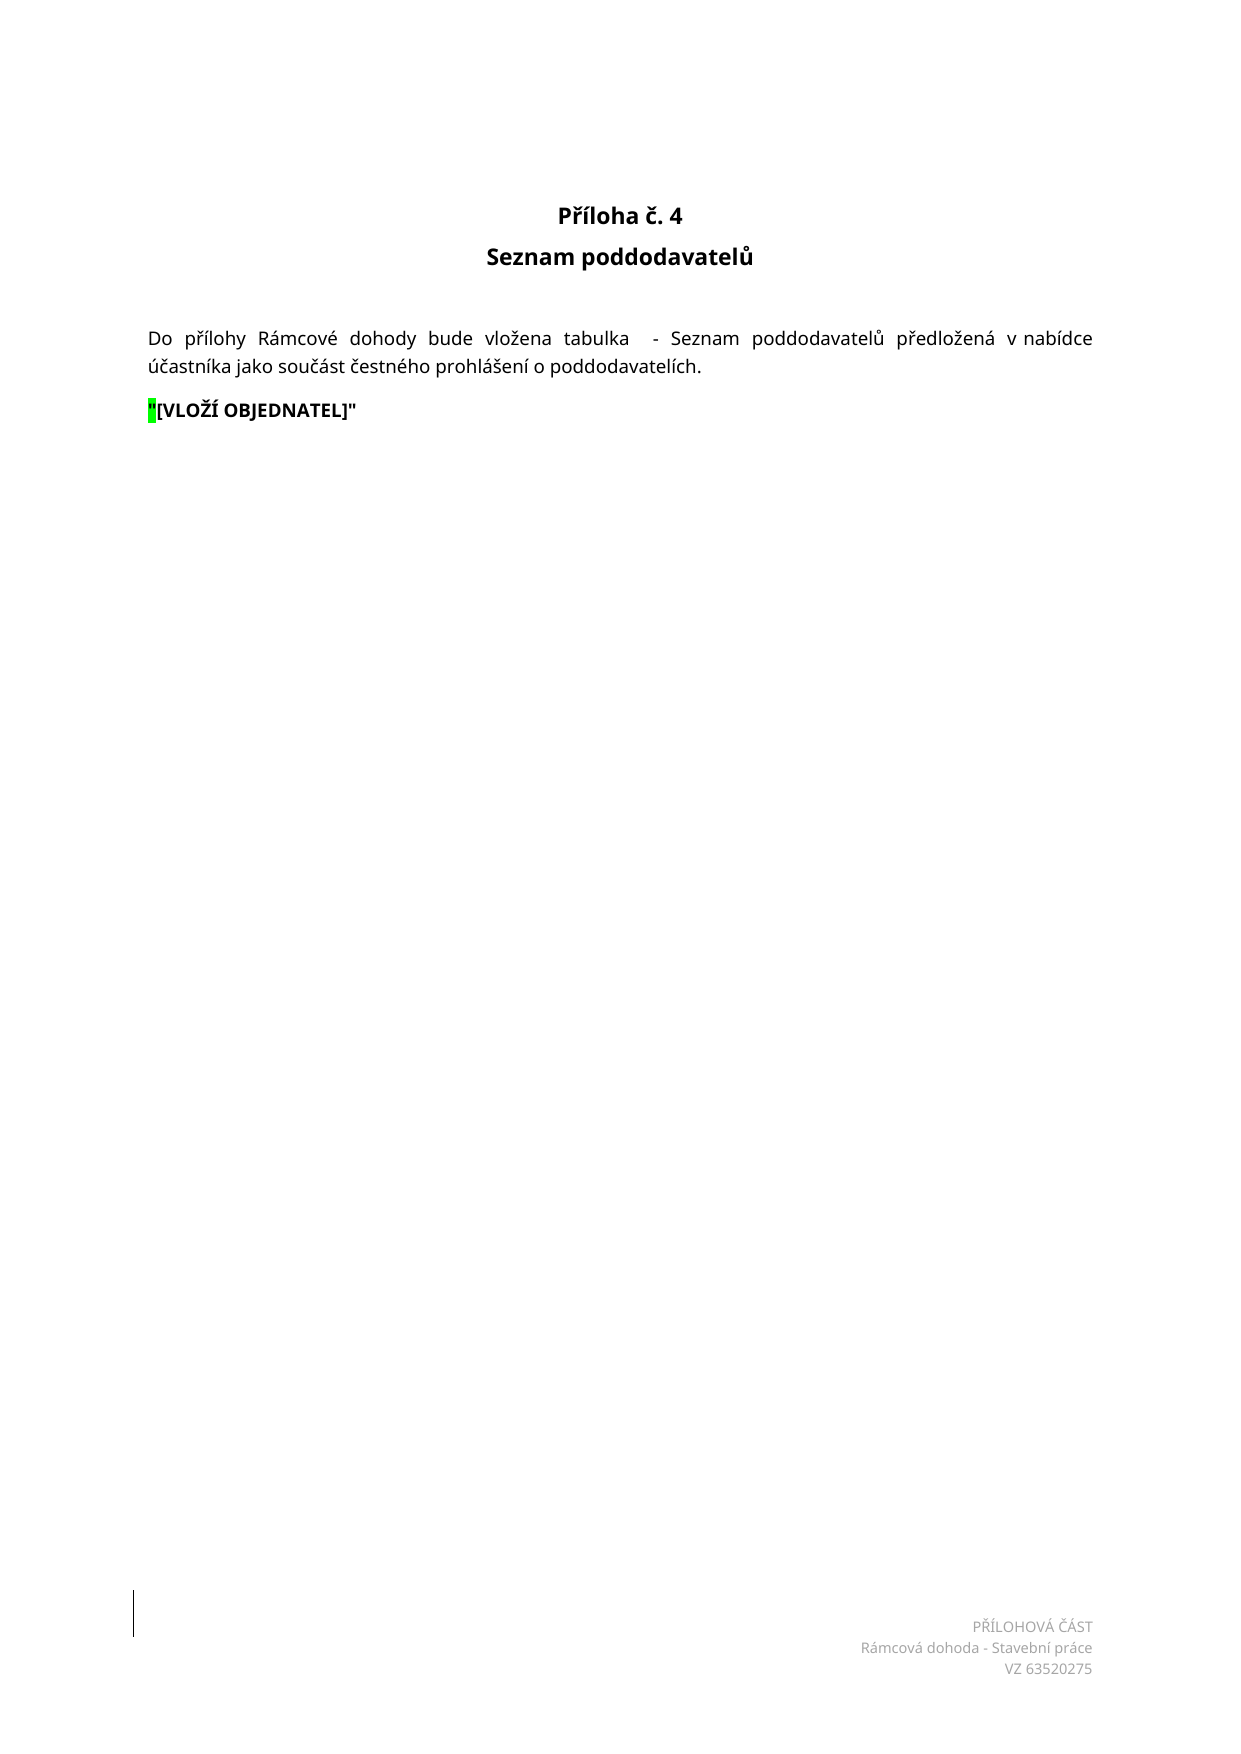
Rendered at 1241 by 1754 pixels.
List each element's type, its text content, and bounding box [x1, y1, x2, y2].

text Příloha č. 4 [148, 201, 1093, 230]
text Seznam poddodavatelů [148, 242, 1093, 272]
text Do přílohy Rámcové dohody bude vložena tabulka - Seznam poddodavatelů předložená v nabídce účastníka jako součást čestného prohlášení o poddodavatelích. [148, 326, 1093, 379]
